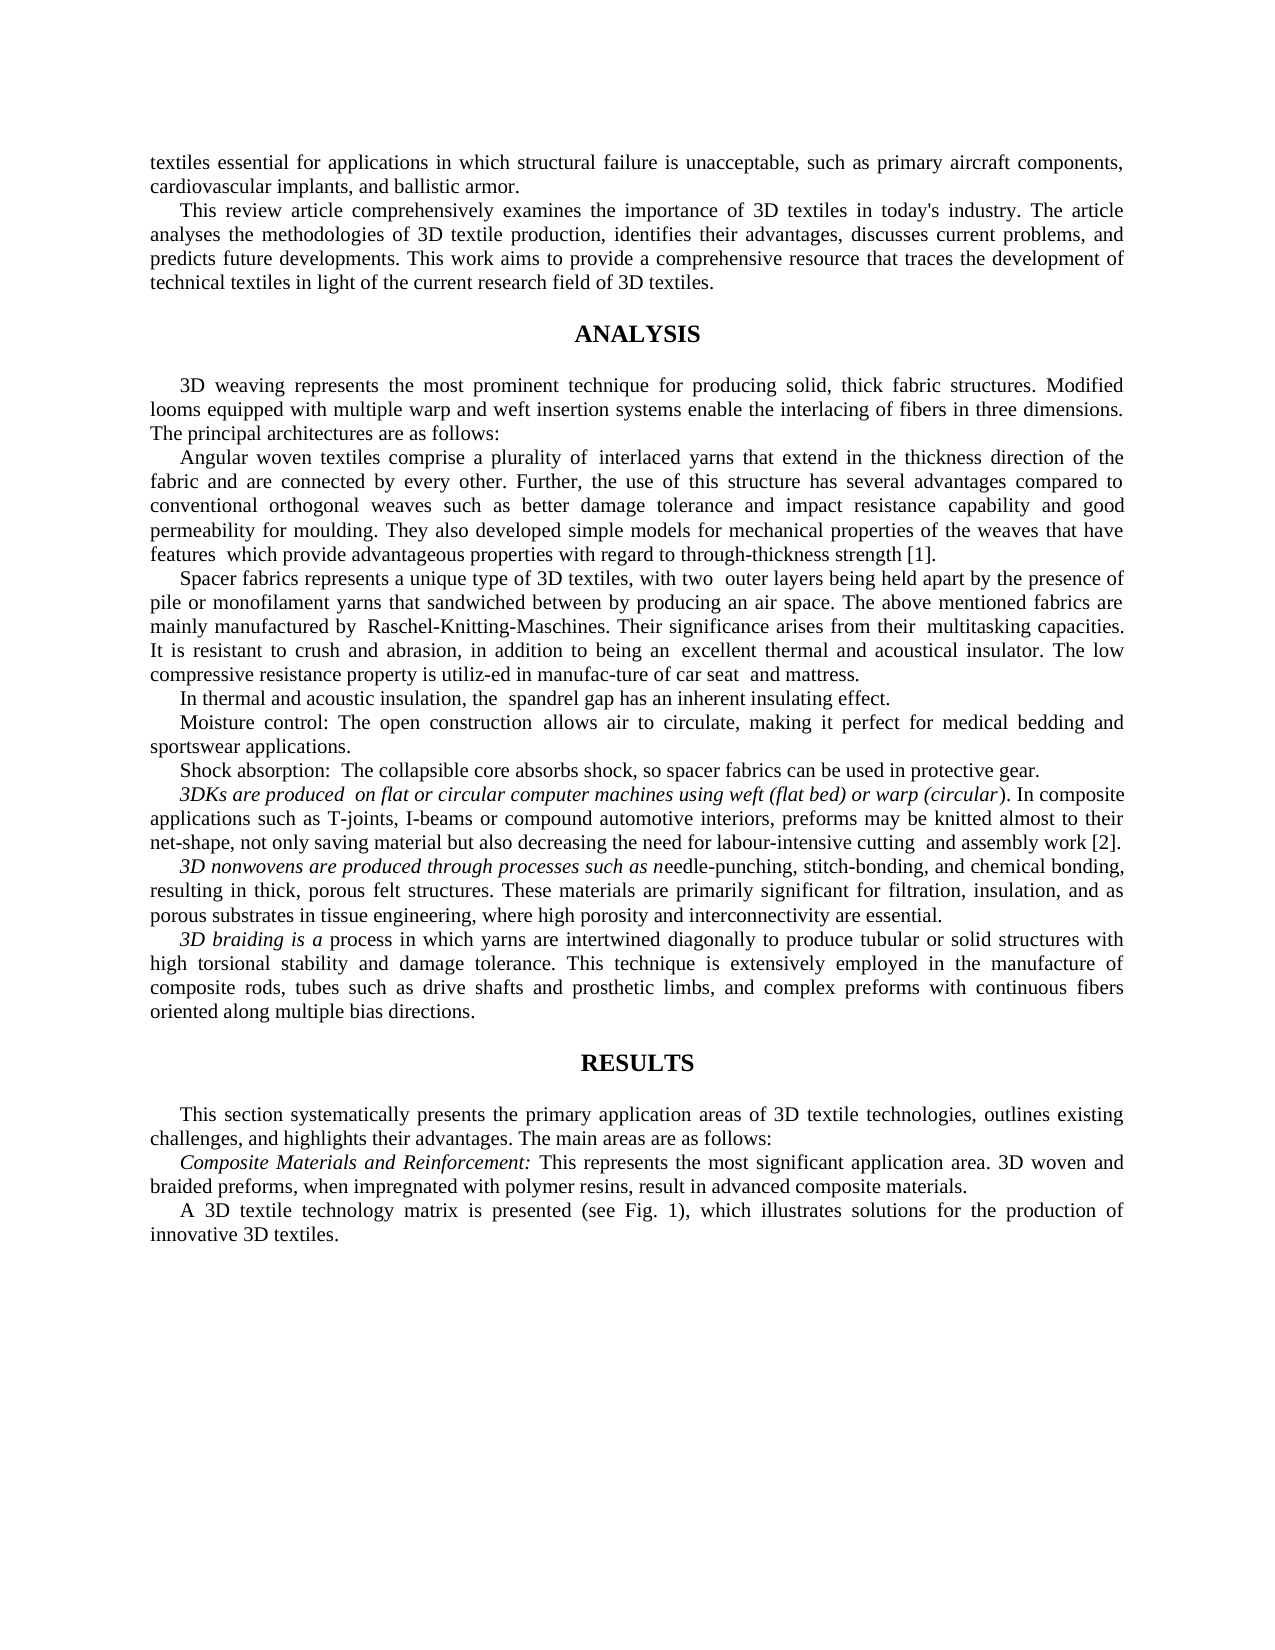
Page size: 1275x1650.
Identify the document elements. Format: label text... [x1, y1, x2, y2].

text Angular woven textiles comprise a plurality of interlaced yarns that extend in the thickness direction of the fabric and are connected by every other. Further, the use of this structure has several advantages compared to conventional orthogonal weaves such as better damage tolerance and impact resistance capability and good permeability for moulding. They also developed simple models for mechanical properties of the weaves that have features which provide advantageous properties with regard to through-thickness strength [1]. [150, 445, 1125, 566]
text 3D nonwovens are produced through processes such as needle-punching, stitch-bonding, and chemical bonding, resulting in thick, porous felt structures. These materials are primarily significant for filtration, insulation, and as porous substrates in tissue engineering, where high porosity and interconnectivity are essential. [150, 854, 1125, 927]
text Spacer fabrics represents a unique type of 3D textiles, with two outer layers being held apart by the presence of pile or monofilament yarns that sandwiched between by producing an air space. The above mentioned fabrics are mainly manufactured by Raschel-Knitting-Maschines. Their significance arises from their multitasking capacities. It is resistant to crush and abrasion, in addition to being an excellent thermal and acoustical insulator. The low compressive resistance property is utiliz-ed in manufac-ture of car seat and mattress. [150, 566, 1125, 686]
text This review article comprehensively examines the importance of 3D textiles in today's industry. The article analyses the methodologies of 3D textile production, identifies their advantages, discusses current problems, and predicts future developments. This work aims to provide a comprehensive resource that traces the development of technical textiles in light of the current research field of 3D textiles. [150, 198, 1125, 294]
text Shock absorption: The collapsible core absorbs shock, so spacer fabrics can be used in protective gear. [150, 758, 1125, 782]
text In thermal and acoustic insulation, the spandrel gap has an inherent insulating effect. [150, 686, 1125, 710]
text 3D weaving represents the most prominent technique for producing solid, thick fabric structures. Modified looms equipped with multiple warp and weft insertion systems enable the interlacing of fibers in three dimensions. The principal architectures are as follows: [150, 373, 1125, 445]
text ANALYSIS [150, 319, 1125, 348]
text A 3D textile technology matrix is presented (see Fig. 1), which illustrates solutions for the production of innovative 3D textiles. [150, 1198, 1125, 1246]
text 3D braiding is a process in which yarns are intertwined diagonally to produce tubular or solid structures with high torsional stability and damage tolerance. This technique is extensively employed in the manufacture of composite rods, tubes such as drive shafts and prosthetic limbs, and complex preforms with continuous fibers oriented along multiple bias directions. [150, 927, 1125, 1023]
text Composite Materials and Reinforcement: This represents the most significant application area. 3D woven and braided preforms, when impregnated with polymer resins, result in advanced composite materials. [150, 1150, 1125, 1198]
text Moisture control: The open construction allows air to circulate, making it perfect for medical bedding and sportswear applications. [150, 710, 1125, 758]
text This section systematically presents the primary application areas of 3D textile technologies, outlines existing challenges, and highlights their advantages. The main areas are as follows: [150, 1102, 1125, 1150]
text 3DKs are produced on flat or circular computer machines using weft (flat bed) or warp (circular). In composite applications such as T-joints, I-beams or compound automotive interiors, preforms may be knitted almost to their net-shape, not only saving material but also decreasing the need for labour-intensive cutting and assembly work [2]. [150, 782, 1125, 854]
text RESULTS [150, 1048, 1125, 1077]
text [150, 150, 1125, 198]
